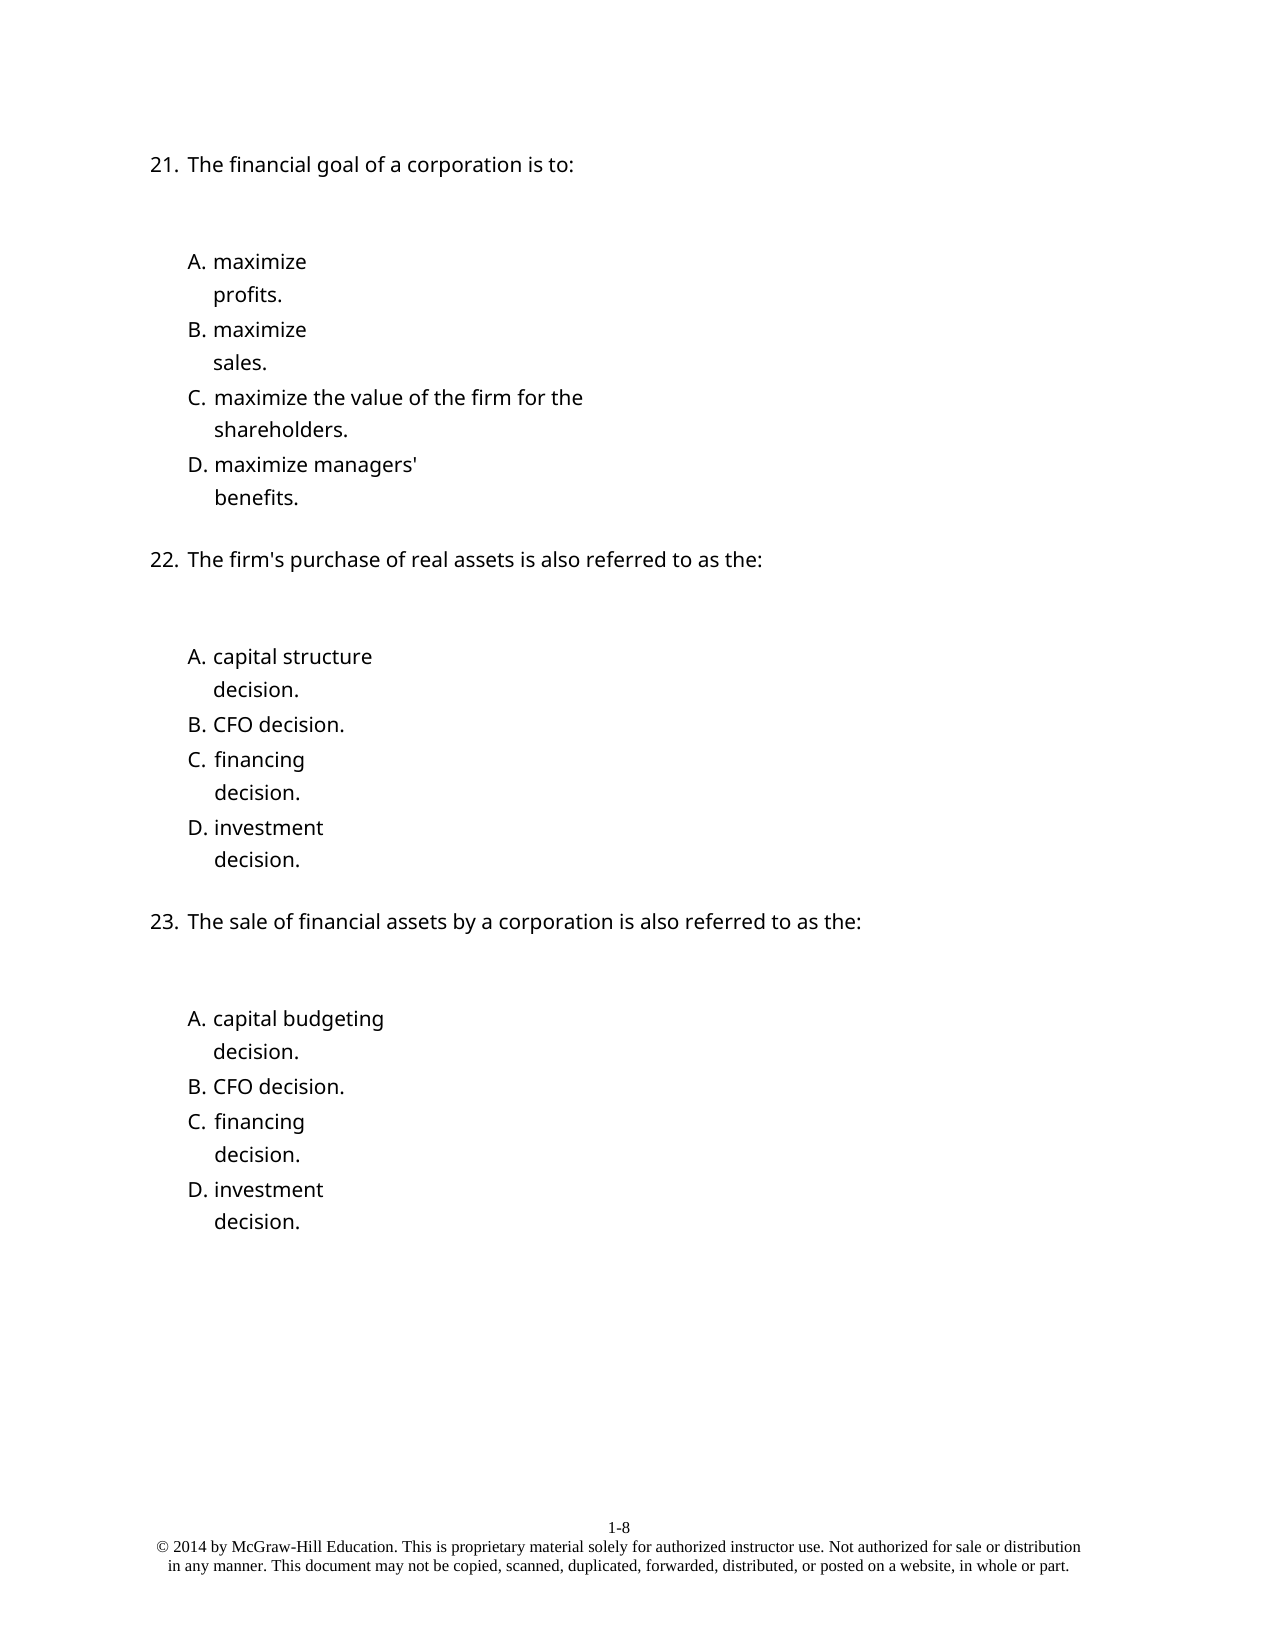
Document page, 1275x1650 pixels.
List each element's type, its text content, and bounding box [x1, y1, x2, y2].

table_header 22. [150, 545, 187, 878]
table_header The firm's purchase of real assets is also referred to as the: [188, 545, 1087, 878]
table_header 23. [150, 907, 187, 1240]
table_header The financial goal of a corporation is to: [188, 150, 1087, 516]
table_header 21. [150, 150, 187, 516]
table_header The sale of financial assets by a corporation is also referred to as the: [188, 907, 1087, 1240]
